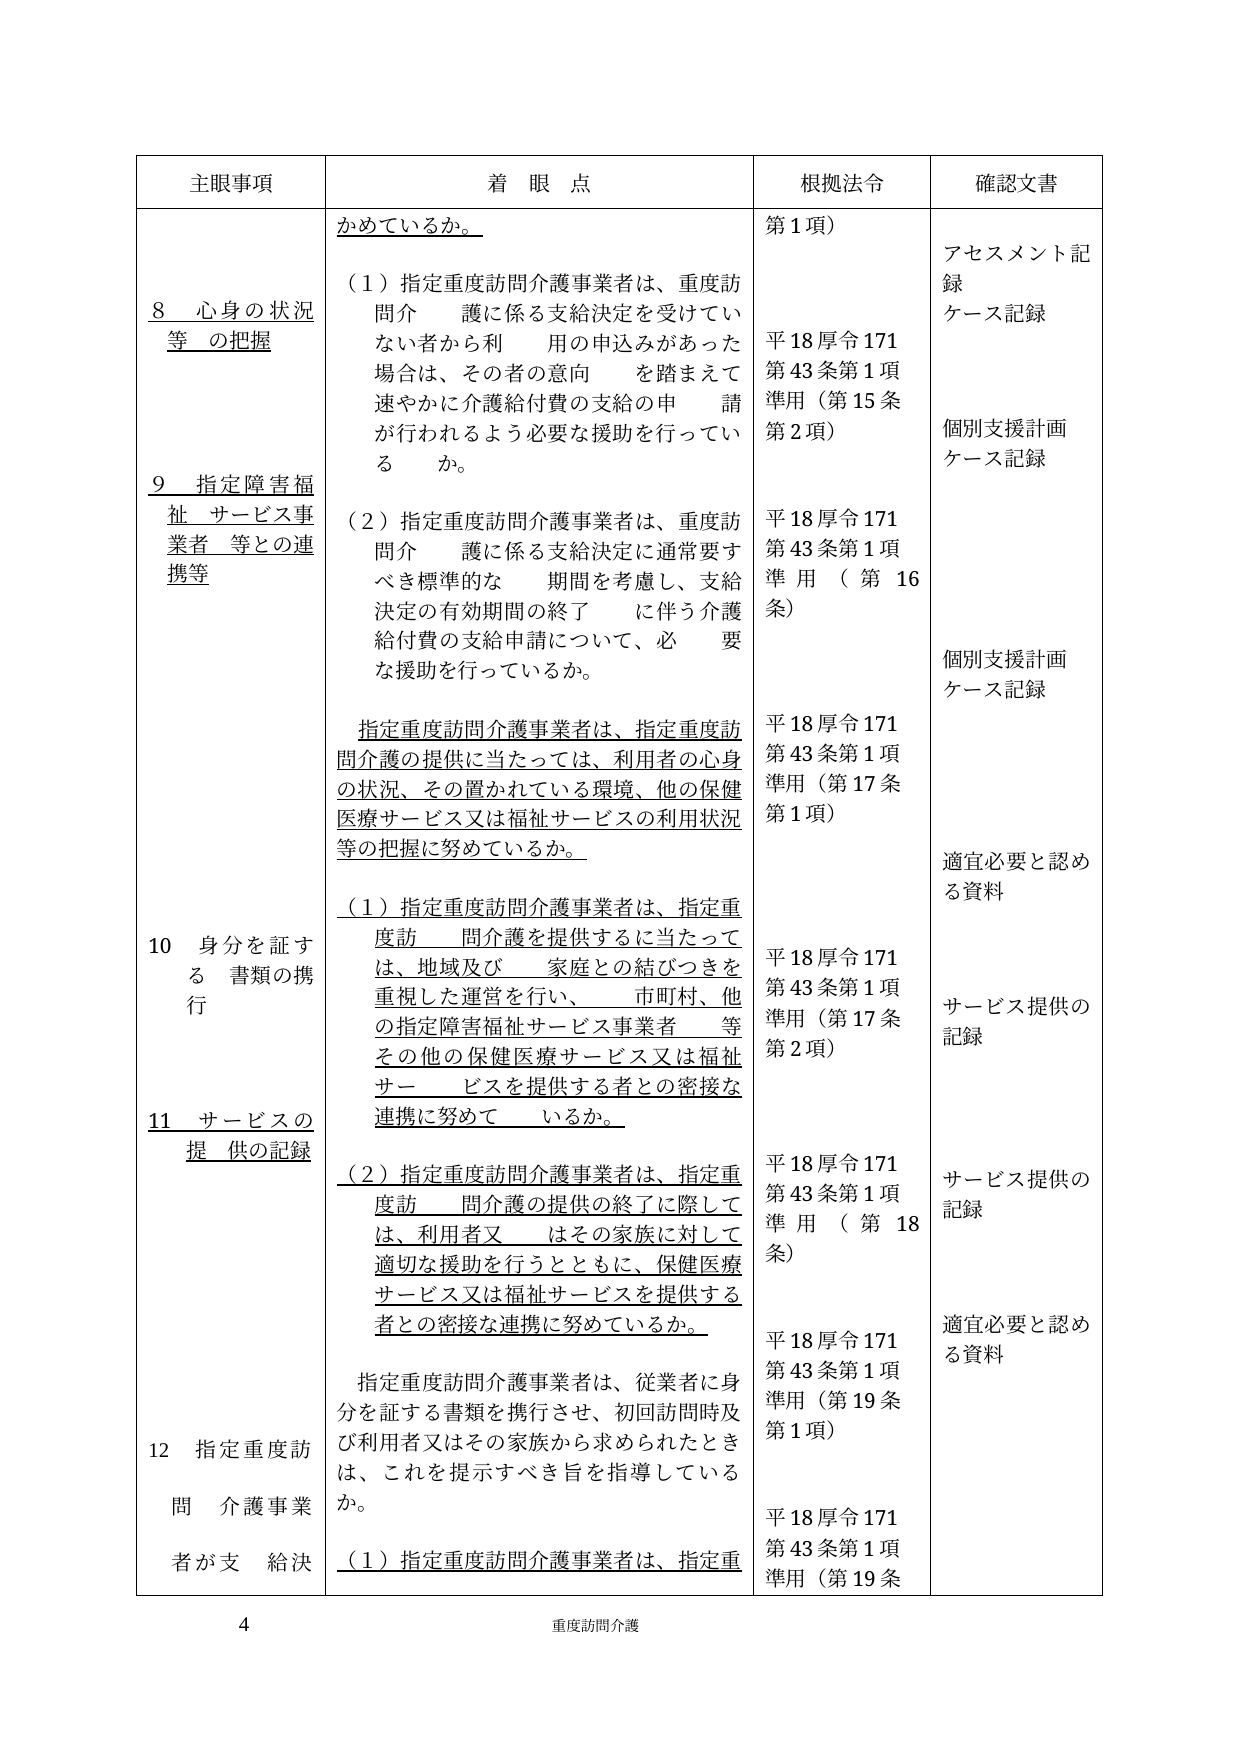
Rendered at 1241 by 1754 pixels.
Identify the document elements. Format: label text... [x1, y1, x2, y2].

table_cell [754, 209, 930, 1595]
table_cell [326, 209, 753, 1595]
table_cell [931, 209, 1102, 1595]
table_header 確認文書 [931, 156, 1102, 208]
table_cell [137, 209, 325, 1595]
table_header 着 眼 点 [326, 156, 753, 208]
table_header 根拠法令 [754, 156, 930, 208]
table_header 主眼事項 [137, 156, 325, 208]
